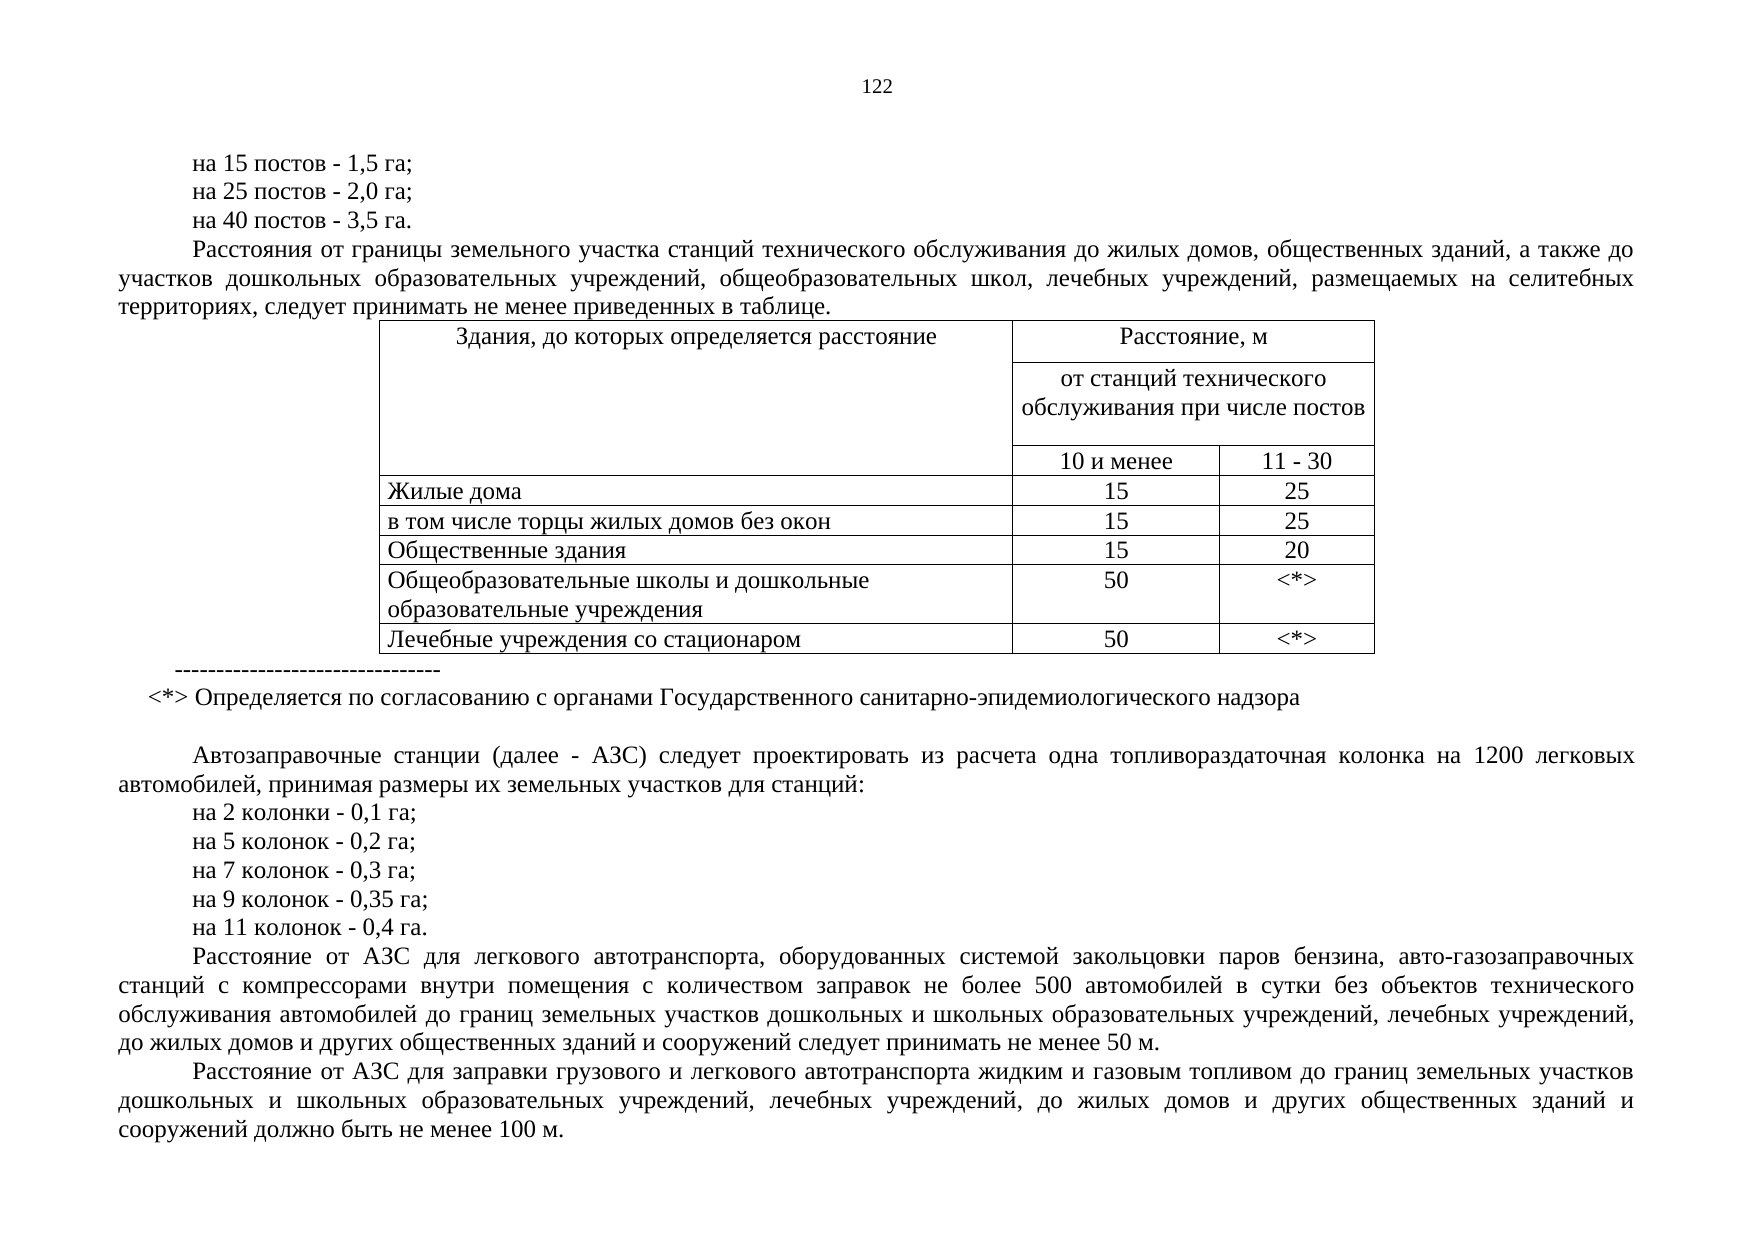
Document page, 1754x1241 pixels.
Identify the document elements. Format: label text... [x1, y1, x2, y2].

table_cell <*> [1220, 624, 1374, 653]
table_cell 50 [1013, 624, 1219, 653]
text на 9 колонок - 0,35 га; [118, 884, 1636, 912]
text на 25 постов - 2,0 га; [118, 176, 1636, 205]
table_cell 25 [1220, 476, 1374, 505]
table_cell <*> [1220, 565, 1374, 623]
text на 40 постов - 3,5 га. [118, 205, 1636, 234]
table_cell 11 - 30 [1220, 446, 1374, 475]
text на 7 колонок - 0,3 га; [118, 855, 1636, 884]
text на 5 колонок - 0,2 га; [118, 826, 1636, 855]
table_cell Лечебные учреждения со стационаром [380, 624, 1012, 653]
table_cell Жилые дома [380, 476, 1012, 505]
text на 2 колонки - 0,1 га; [118, 797, 1636, 826]
text -------------------------------- [118, 654, 1636, 682]
table_header Здания, до которых определяется расстояние [380, 321, 1012, 475]
text Расстояние от АЗС для легкового автотранспорта, оборудованных системой закольцовки паров бензина, авто-газозаправочных станций с компрессорами внутри помещения с количеством заправок не более 500 автомобилей в сутки без объектов технического обслуживания автомобилей до границ земельных участков дошкольных и школьных образовательных учреждений, лечебных учреждений, до жилых домов и других общественных зданий и сооружений следует принимать не менее 50 м. [118, 941, 1636, 1056]
table_cell 20 [1220, 536, 1374, 564]
text <*> Определяется по согласованию с органами Государственного санитарно-эпидемиологического надзора [118, 682, 1636, 711]
text Расстояния от границы земельного участка станций технического обслуживания до жилых домов, общественных зданий, а также до участков дошкольных образовательных учреждений, общеобразовательных школ, лечебных учреждений, размещаемых на селитебных территориях, следует принимать не менее приведенных в таблице. [118, 234, 1636, 320]
text на 11 колонок - 0,4 га. [118, 912, 1636, 941]
table_cell Общественные здания [380, 536, 1012, 564]
table_cell 10 и менее [1013, 446, 1219, 475]
table_cell 25 [1220, 506, 1374, 534]
table_cell 50 [1013, 565, 1219, 623]
text Расстояние от АЗС для заправки грузового и легкового автотранспорта жидким и газовым топливом до границ земельных участков дошкольных и школьных образовательных учреждений, лечебных учреждений, до жилых домов и других общественных зданий и сооружений должно быть не менее 100 м. [118, 1056, 1636, 1142]
table_cell в том числе торцы жилых домов без окон [380, 506, 1012, 534]
table_cell от станций технического обслуживания при числе постов [1013, 363, 1374, 445]
text Автозаправочные станции (далее - АЗС) следует проектировать из расчета одна топливораздаточная колонка на 1200 легковых автомобилей, принимая размеры их земельных участков для станций: [118, 740, 1636, 797]
table_header Расстояние, м [1013, 321, 1374, 362]
table_cell Общеобразовательные школы и дошкольные образовательные учреждения [380, 565, 1012, 623]
text на 15 постов - 1,5 га; [118, 148, 1636, 176]
table_cell 15 [1013, 536, 1219, 564]
table_cell 15 [1013, 476, 1219, 505]
table_cell 15 [1013, 506, 1219, 534]
